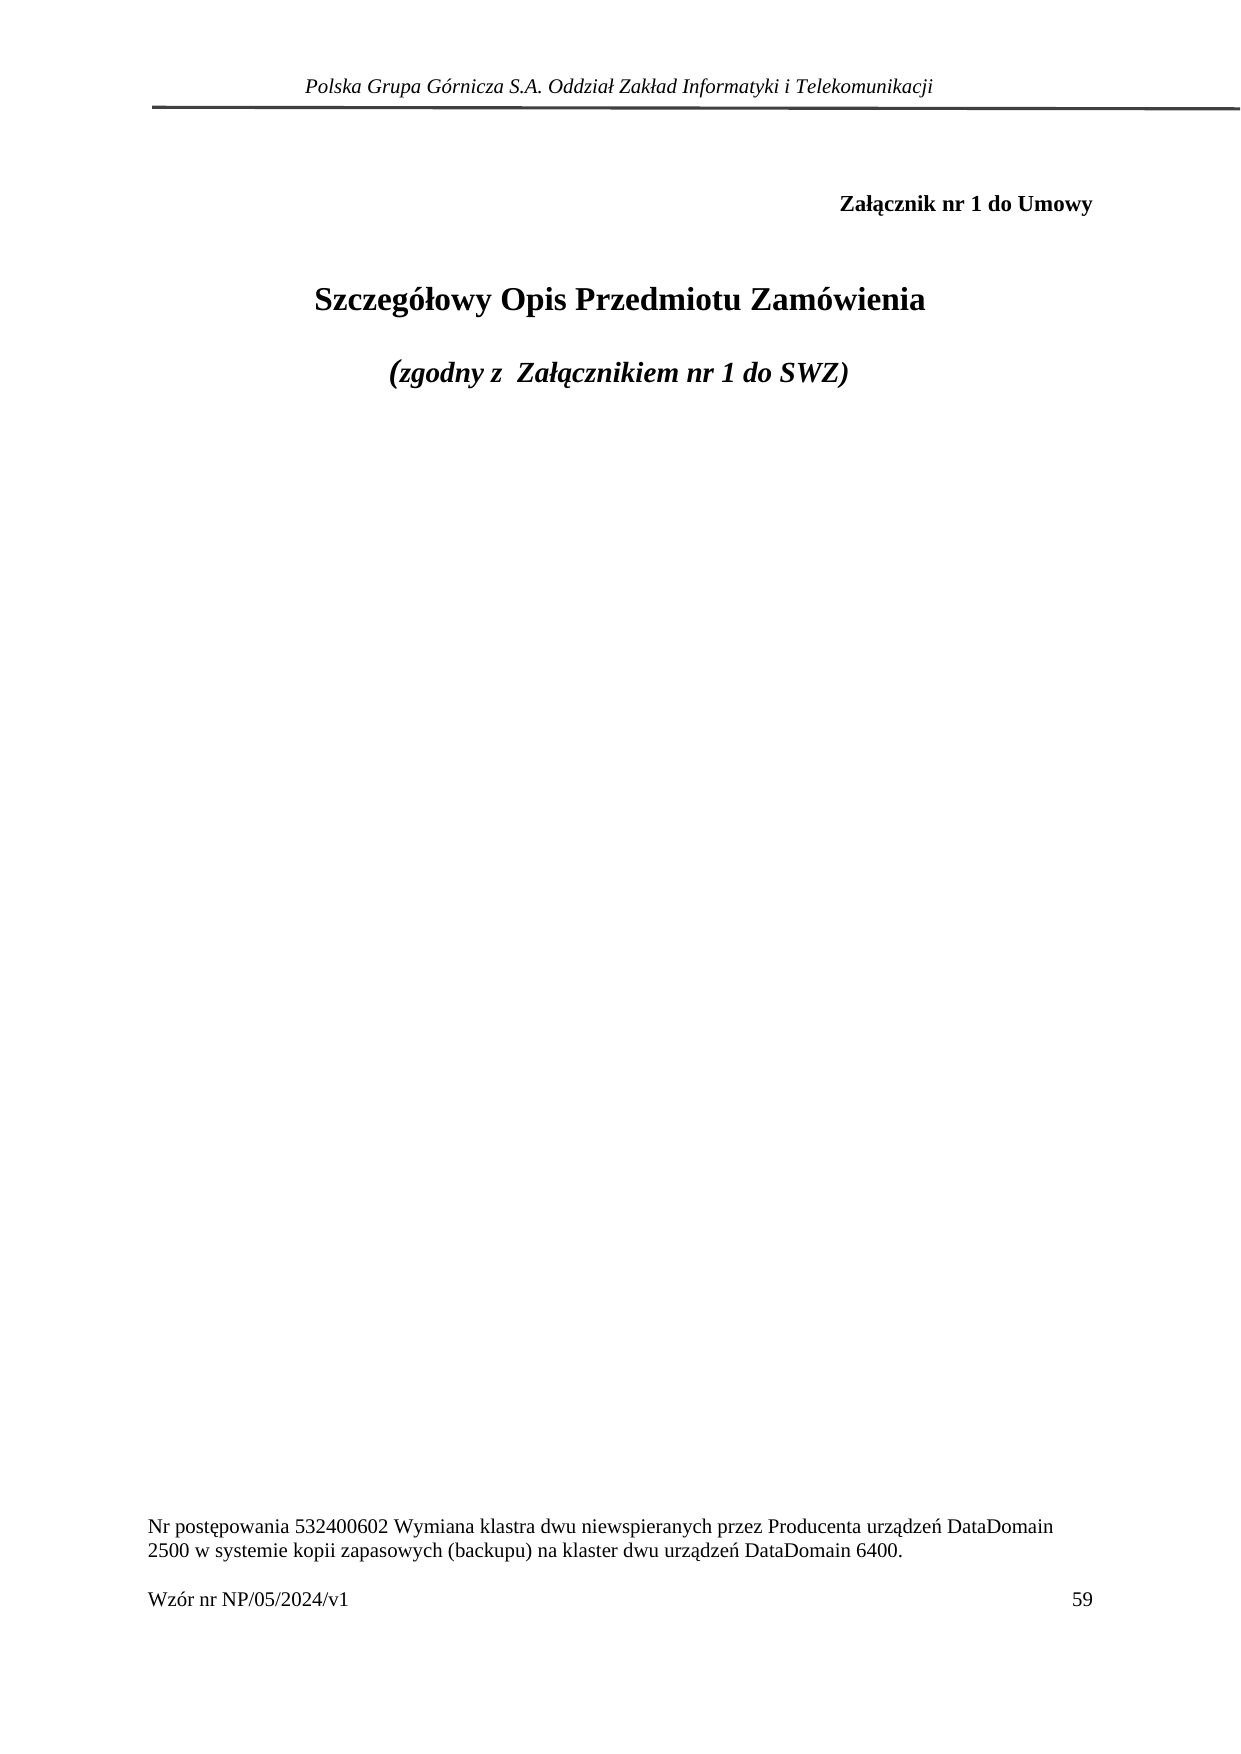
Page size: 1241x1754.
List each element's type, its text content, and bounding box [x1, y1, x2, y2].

text (zgodny z Załącznikiem nr 1 do SWZ) [148, 317, 1093, 389]
text Szczegółowy Opis Przedmiotu Zamówienia [148, 279, 1093, 317]
text Załącznik nr 1 do Umowy [148, 190, 1093, 217]
